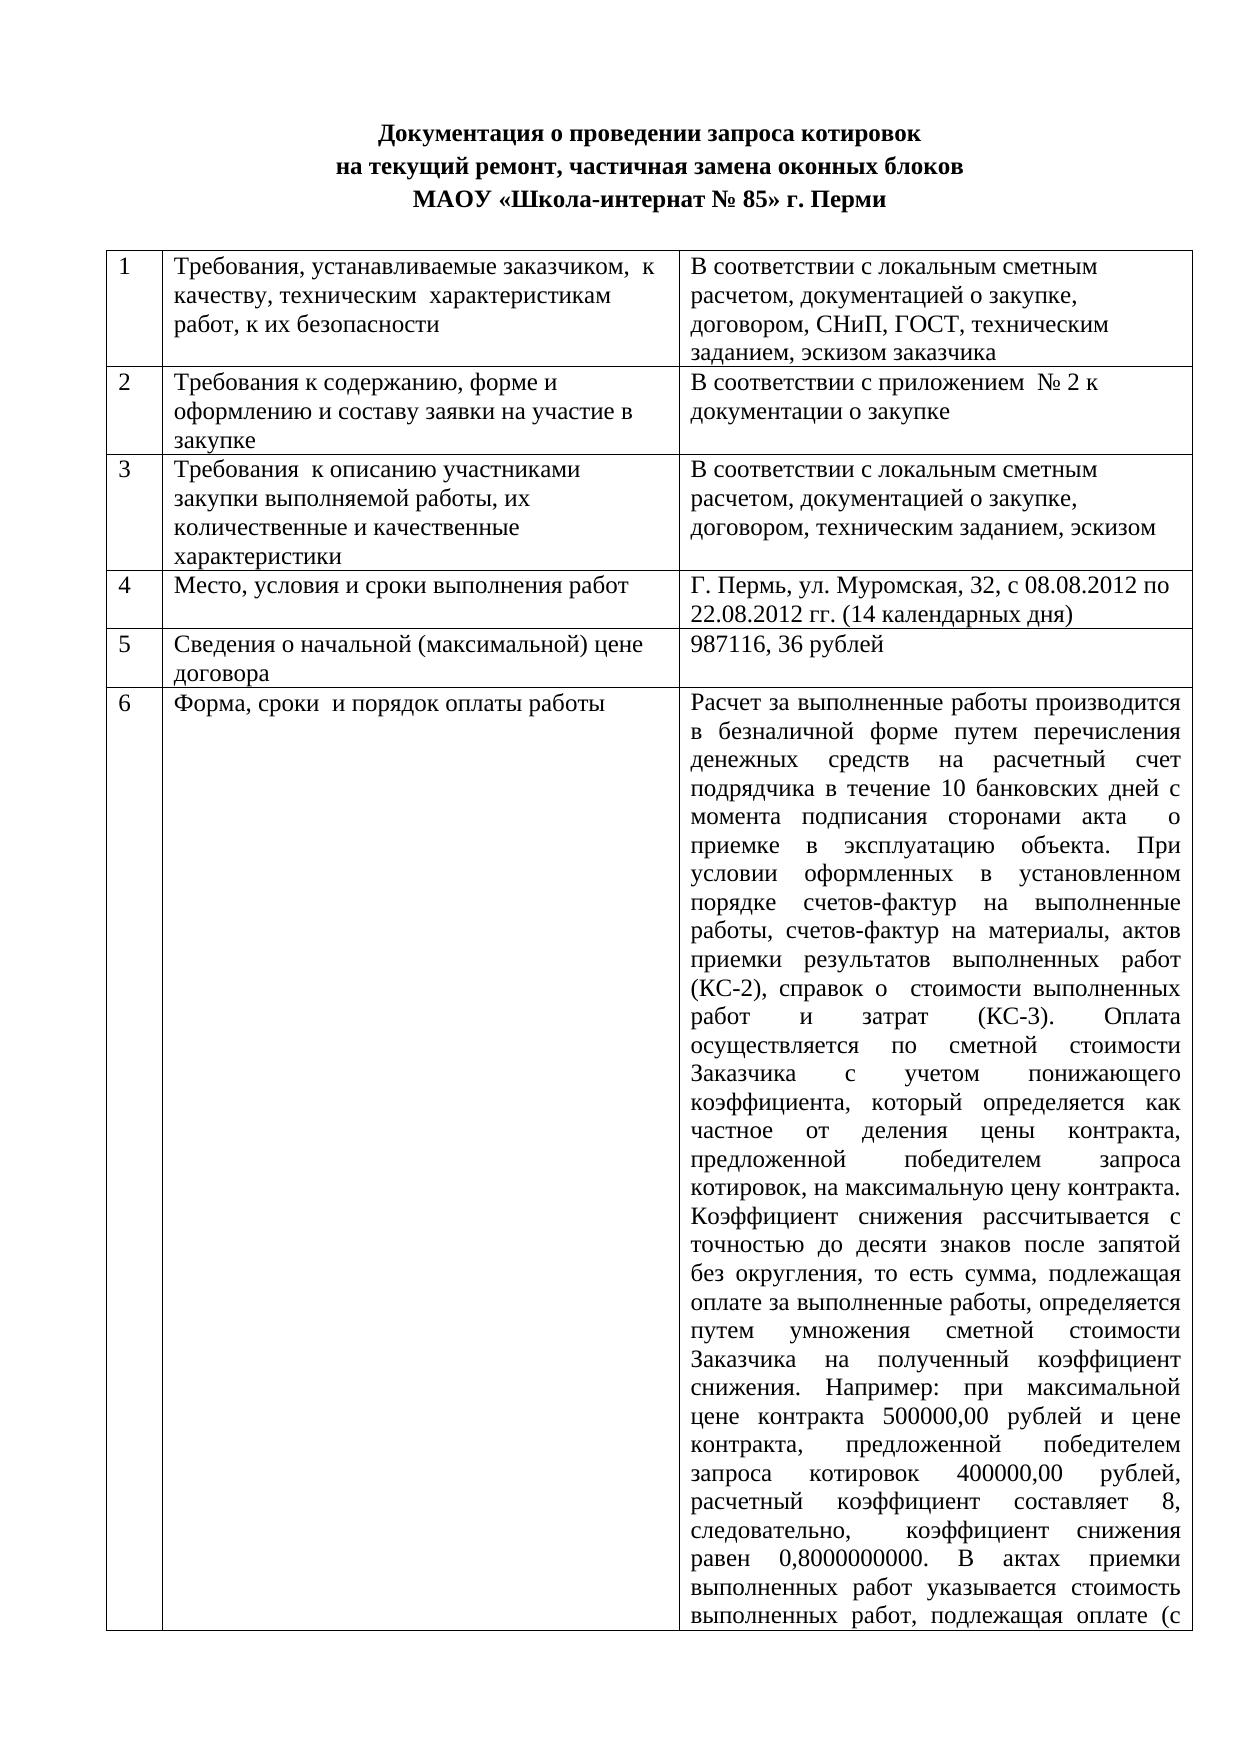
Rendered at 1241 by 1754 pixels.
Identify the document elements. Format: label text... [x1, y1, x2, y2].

table_cell В соответствии с локальным сметным расчетом, документацией о закупке, договором, техническим заданием, эскизом [680, 455, 1192, 569]
table_cell Требования к описанию участниками закупки выполняемой работы, их количественные и качественные характеристики [163, 455, 679, 569]
table_cell 3 [107, 455, 162, 569]
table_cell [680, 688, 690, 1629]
text на текущий ремонт, частичная замена оконных блоков [118, 151, 1181, 180]
text МАОУ «Школа-интернат № 85» г. Перми [118, 184, 1181, 213]
table_header Требования, устанавливаемые заказчиком, к качеству, техническим характеристикам работ, к их безопасности [163, 251, 679, 366]
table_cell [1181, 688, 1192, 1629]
table_header 1 [107, 251, 162, 366]
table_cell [163, 688, 679, 1629]
text Документация о проведении запроса котировок [118, 118, 1181, 147]
table_cell 2 [107, 367, 162, 453]
table_header В соответствии с локальным сметным расчетом, документацией о закупке, договором, СНиП, ГОСТ, техническим заданием, эскизом заказчика [680, 251, 1192, 366]
table_cell Г. Пермь, ул. Муромская, 32, с 08.08.2012 по 22.08.2012 гг. (14 календарных дня) [680, 571, 1192, 628]
table_cell 987116, 36 рублей [680, 629, 1192, 687]
table_cell 6 [107, 688, 162, 1629]
table_cell Требования к содержанию, форме и оформлению и составу заявки на участие в закупке [163, 367, 679, 453]
table_cell Место, условия и сроки выполнения работ [163, 571, 679, 628]
table_cell В соответствии с приложением № 2 к документации о закупке [680, 367, 1192, 453]
table_cell Сведения о начальной (максимальной) цене договора [163, 629, 679, 687]
table_cell 5 [107, 629, 162, 687]
table_cell 4 [107, 571, 162, 628]
